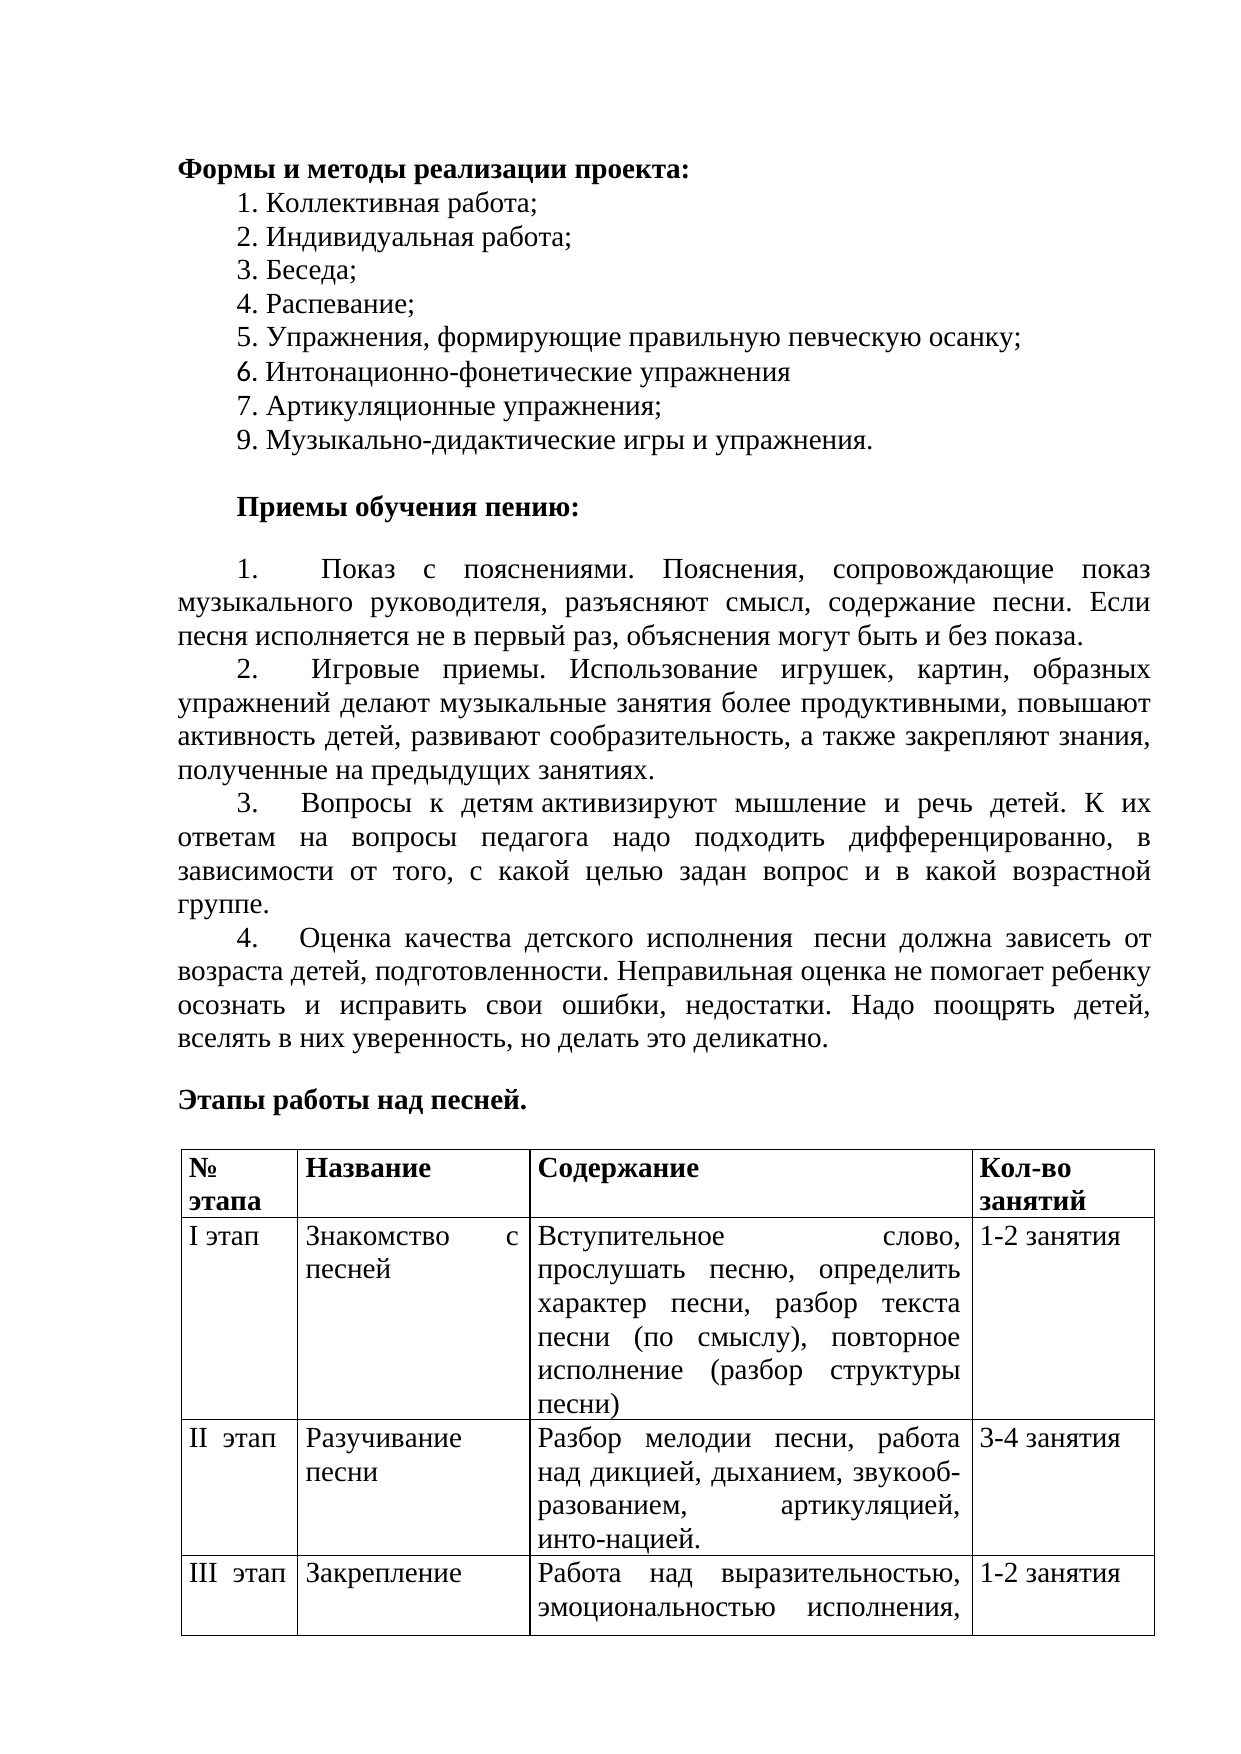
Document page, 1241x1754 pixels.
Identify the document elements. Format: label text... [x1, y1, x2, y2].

text 1. Коллективная работа; [177, 185, 1152, 219]
table_header Содержание [531, 1150, 972, 1217]
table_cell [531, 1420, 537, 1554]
table_header Название [298, 1150, 529, 1217]
text 9. Музыкально-дидактические игры и упражнения. [177, 422, 1152, 456]
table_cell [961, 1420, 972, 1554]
table_cell III этап [182, 1556, 297, 1635]
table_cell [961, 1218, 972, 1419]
text 2. Индивидуальная работа; [177, 219, 1152, 252]
text 5. Упражнения, формирующие правильную певческую осанку; [177, 319, 1152, 353]
text 3. Беседа; [177, 252, 1152, 286]
table_cell 1-2 занятия [973, 1556, 1154, 1635]
text 7. Артикуляционные упражнения; [177, 388, 1152, 422]
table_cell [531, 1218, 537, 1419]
table_cell Разучивание песни [298, 1420, 529, 1554]
text 4. Оценка качества детского исполнения песни должна зависеть от возраста детей, подготовленности. Неправильная оценка не помогает ребенку осознать и исправить свои ошибки, недостатки. Надо поощрять детей, вселять в них уверенность, но делать это деликатно. [177, 920, 1152, 1054]
text 6. Интонационно-фонетические упражнения [236, 353, 1152, 388]
text 3. Вопросы к детям активизируют мышление и речь детей. К их ответам на вопросы педагога надо подходить дифференцированно, в зависимости от того, с какой целью задан вопрос и в какой возрастной группе. [177, 786, 1152, 920]
text Этапы работы над песней. [177, 1082, 1152, 1115]
table_cell Работа над выразительностью, эмоциональностью исполнения, динамикой (Громко-тихо), самостоятельное исполнение песни [531, 1556, 972, 1635]
table_cell 1-2 занятия [973, 1218, 1154, 1419]
text Формы и методы реализации проекта: [177, 152, 1152, 185]
table_cell II этап [182, 1420, 297, 1554]
table_cell Знакомство с песней [298, 1218, 529, 1419]
text 1. Показ с пояснениями. Пояснения, сопровождающие показ музыкального руководителя, разъясняют смысл, содержание песни. Если песня исполняется не в первый раз, объяснения могут быть и без показа. [177, 551, 1152, 651]
table_cell 3-4 занятия [973, 1420, 1154, 1554]
text 2. Игровые приемы. Использование игрушек, картин, образных упражнений делают музыкальные занятия более продуктивными, повышают активность детей, развивают сообразительность, а также закрепляют знания, полученные на предыдущих занятиях. [177, 651, 1152, 786]
text 4. Распевание; [177, 286, 1152, 319]
table_cell I этап [182, 1218, 297, 1419]
text Приемы обучения пению: [177, 489, 1152, 523]
table_cell Закрепление [298, 1556, 529, 1635]
